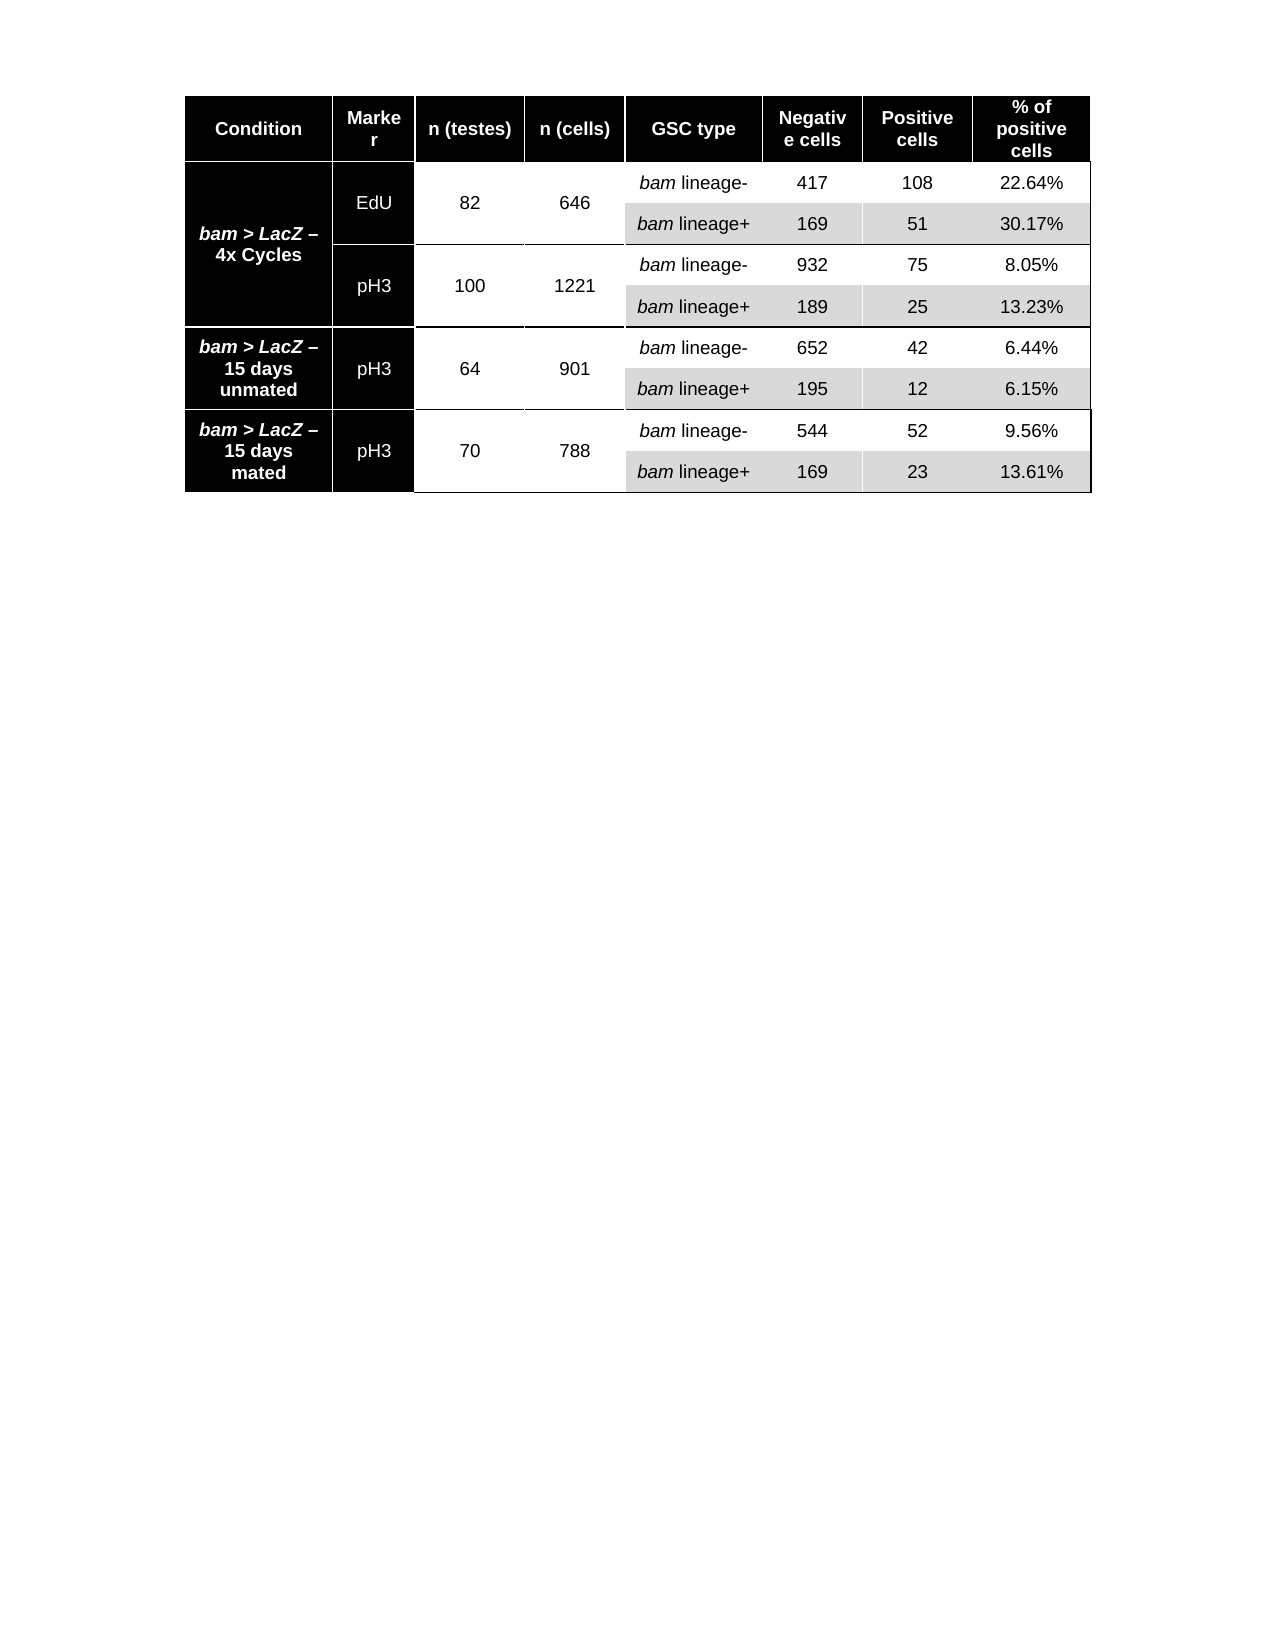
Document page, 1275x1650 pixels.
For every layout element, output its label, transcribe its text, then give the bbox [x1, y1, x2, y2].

table_header Condition [185, 96, 332, 161]
table_cell 82 [416, 162, 524, 244]
table_cell bam > LacZ – 15 days unmated [185, 328, 332, 409]
table_cell 6.44% [972, 328, 1090, 368]
table_header % of positive cells [973, 96, 1090, 161]
table_cell 1221 [525, 245, 624, 326]
table_cell 788 [525, 410, 624, 492]
table_cell 22.64% [972, 162, 1090, 202]
table_cell 30.17% [972, 203, 1090, 244]
table_cell 6.15% [972, 368, 1090, 409]
table_header n (cells) [525, 96, 624, 161]
table_cell 189 [762, 285, 862, 326]
table_cell 169 [762, 451, 862, 492]
table_cell bam lineage- [626, 410, 762, 451]
table_cell 169 [762, 203, 862, 244]
table_header GSC type [626, 96, 762, 161]
table_header n (testes) [416, 96, 524, 161]
table_cell 64 [416, 328, 524, 409]
table_cell bam lineage+ [625, 368, 762, 409]
table_cell pH3 [333, 410, 414, 492]
table_cell bam lineage+ [626, 451, 762, 492]
table_cell 13.23% [972, 285, 1090, 326]
table_cell 23 [863, 451, 972, 492]
table_cell 544 [762, 410, 862, 451]
table_cell 70 [416, 410, 524, 492]
table_cell bam lineage+ [626, 285, 762, 326]
table_cell 108 [863, 162, 972, 202]
table_cell 417 [762, 162, 862, 202]
table_header Marker [333, 96, 414, 161]
table_cell bam > LacZ – 4x Cycles [185, 162, 332, 326]
table_cell EdU [333, 162, 414, 244]
table_cell bam lineage- [625, 328, 762, 368]
table_cell 100 [416, 245, 524, 326]
table_cell bam lineage+ [625, 203, 762, 244]
table_header Positive cells [863, 96, 972, 161]
table_cell bam lineage- [625, 162, 762, 202]
table_cell 646 [525, 162, 625, 244]
table_cell pH3 [333, 328, 414, 409]
table_cell 195 [762, 368, 862, 409]
table_cell 12 [863, 368, 972, 409]
table_cell 75 [863, 245, 972, 285]
table_cell 932 [762, 245, 862, 285]
table_cell 52 [863, 410, 972, 451]
table_cell 9.56% [972, 410, 1090, 451]
table_cell 25 [863, 285, 972, 326]
table_cell 8.05% [972, 245, 1090, 285]
table_cell 901 [525, 328, 625, 409]
table_cell bam > LacZ – 15 days mated [185, 410, 332, 492]
table_cell 42 [863, 328, 972, 368]
table_cell 51 [863, 203, 972, 244]
table_cell pH3 [333, 245, 414, 326]
table_cell 13.61% [972, 451, 1090, 492]
table_header Negative cells [763, 96, 862, 161]
table_cell 652 [762, 328, 862, 368]
table_cell bam lineage- [626, 245, 762, 285]
